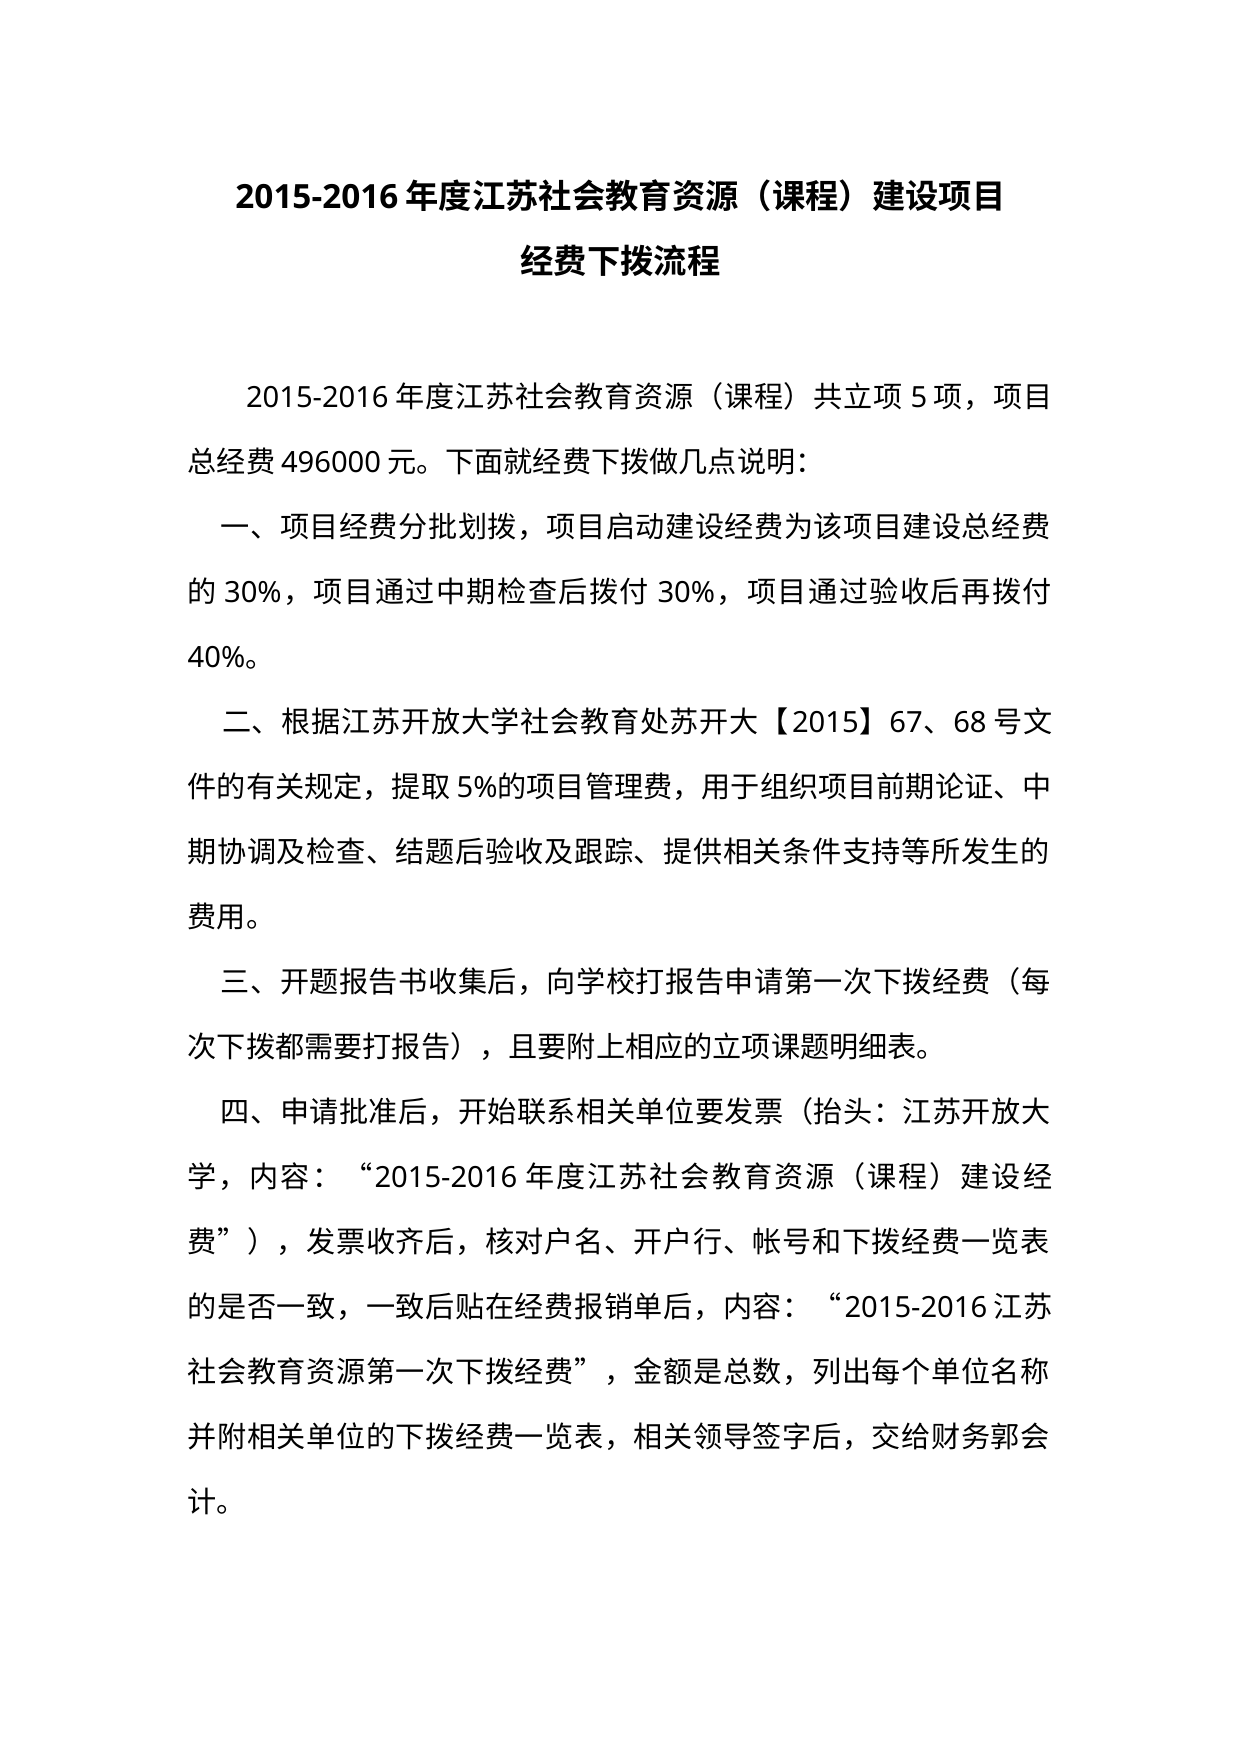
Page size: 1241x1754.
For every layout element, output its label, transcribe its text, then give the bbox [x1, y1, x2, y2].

text 经费下拨流程 [187, 227, 1053, 292]
text 三、开题报告书收集后，向学校打报告申请第一次下拨经费（每次下拨都需要打报告），且要附上相应的立项课题明细表。 [187, 947, 1053, 1077]
text 2015-2016年度江苏社会教育资源（课程）建设项目 [187, 162, 1053, 227]
text 四、申请批准后，开始联系相关单位要发票（抬头：江苏开放大学，内容：“2015-2016年度江苏社会教育资源（课程）建设经费”），发票收齐后，核对户名、开户行、帐号和下拨经费一览表的是否一致，一致后贴在经费报销单后，内容：“2015-2016江苏社会教育资源第一次下拨经费”，金额是总数，列出每个单位名称并附相关单位的下拨经费一览表，相关领导签字后，交给财务郭会计。 [187, 1077, 1053, 1532]
text 2015-2016年度江苏社会教育资源（课程）共立项5项，项目总经费496000元。下面就经费下拨做几点说明： [187, 362, 1053, 492]
text 一、项目经费分批划拨，项目启动建设经费为该项目建设总经费的30%，项目通过中期检查后拨付30%，项目通过验收后再拨付40%。 [187, 492, 1053, 687]
text 二、根据江苏开放大学社会教育处苏开大【2015】67、68号文件的有关规定，提取5%的项目管理费，用于组织项目前期论证、中期协调及检查、结题后验收及跟踪、提供相关条件支持等所发生的费用。 [187, 687, 1053, 947]
